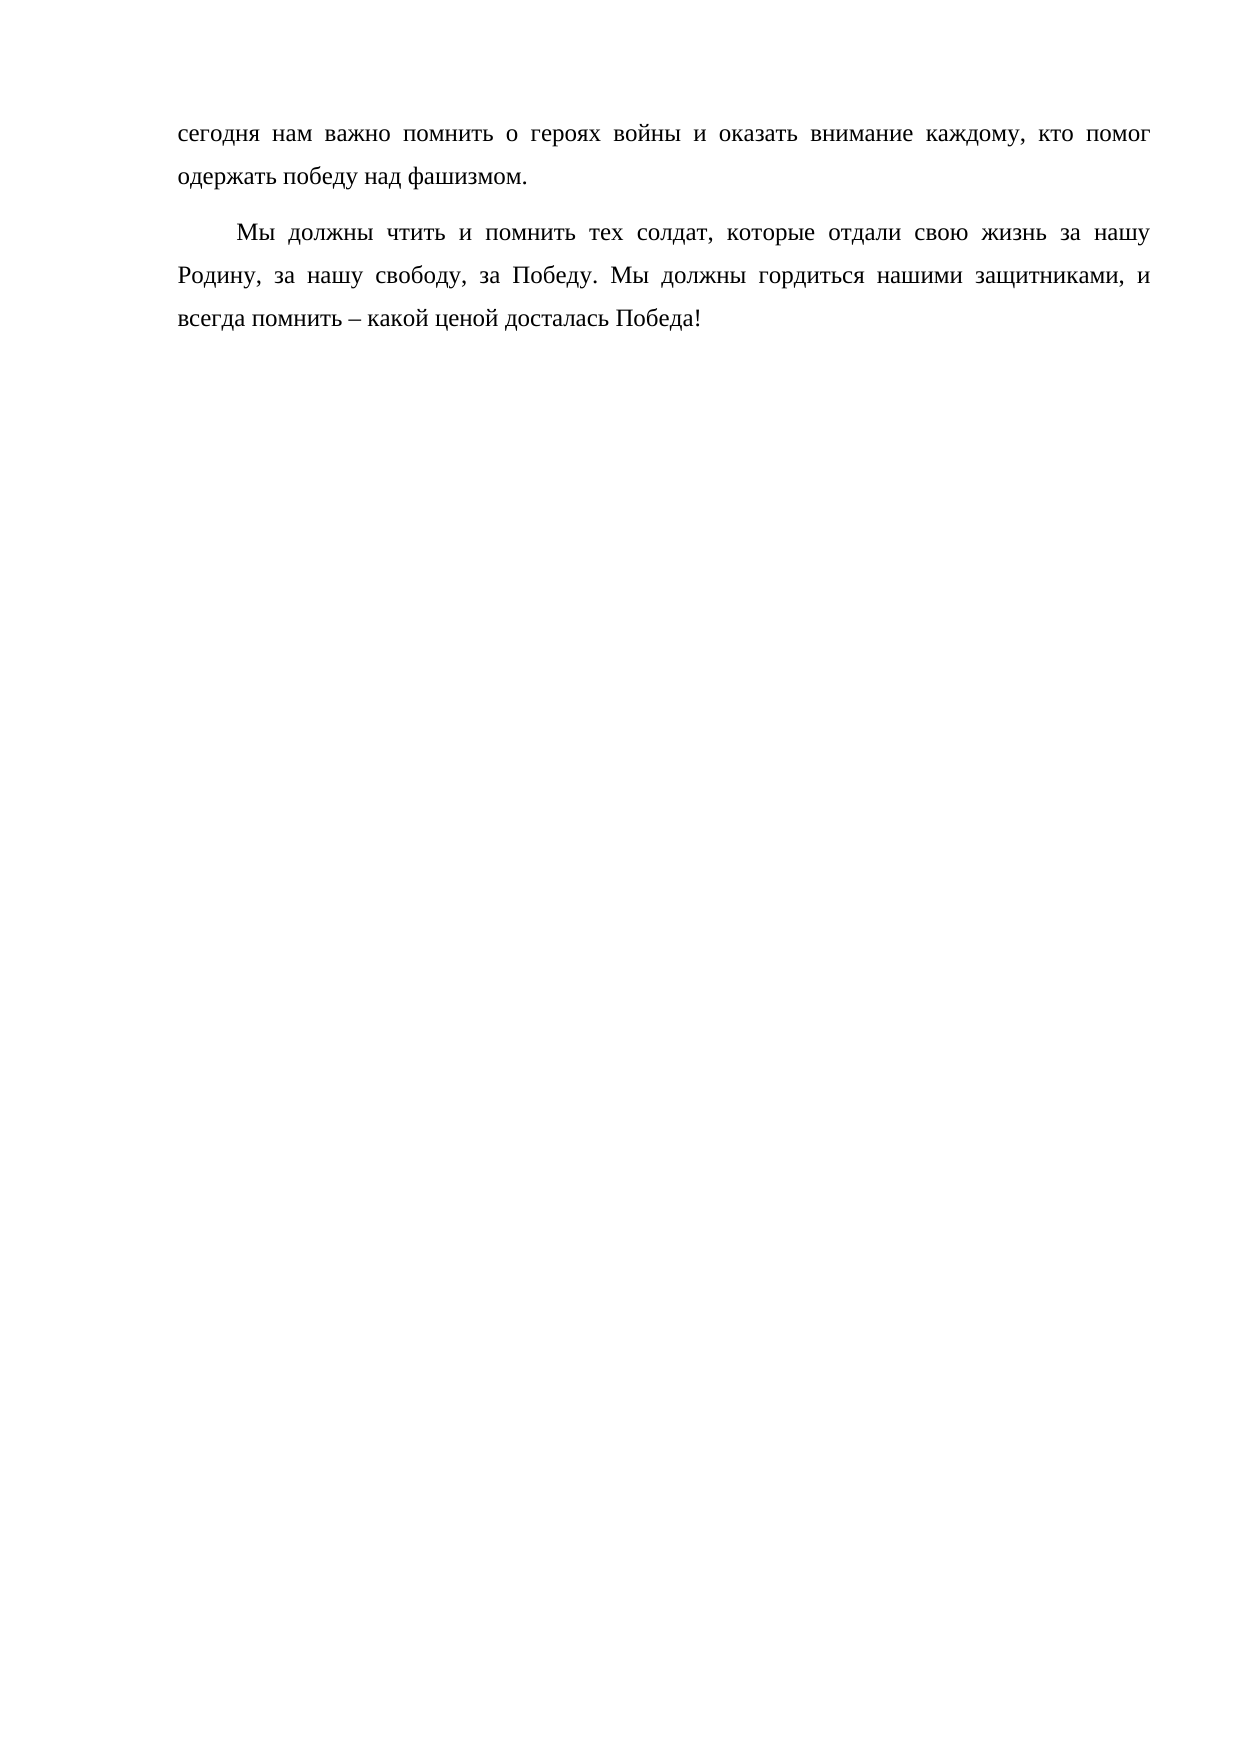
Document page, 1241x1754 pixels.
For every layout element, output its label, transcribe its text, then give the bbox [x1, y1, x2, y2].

text Мы должны чтить и помнить тех солдат, которые отдали свою жизнь за нашу Родину, за нашу свободу, за Победу. Мы должны гордиться нашими защитниками, и всегда помнить – какой ценой досталась Победа! [177, 217, 1152, 332]
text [177, 118, 1152, 190]
